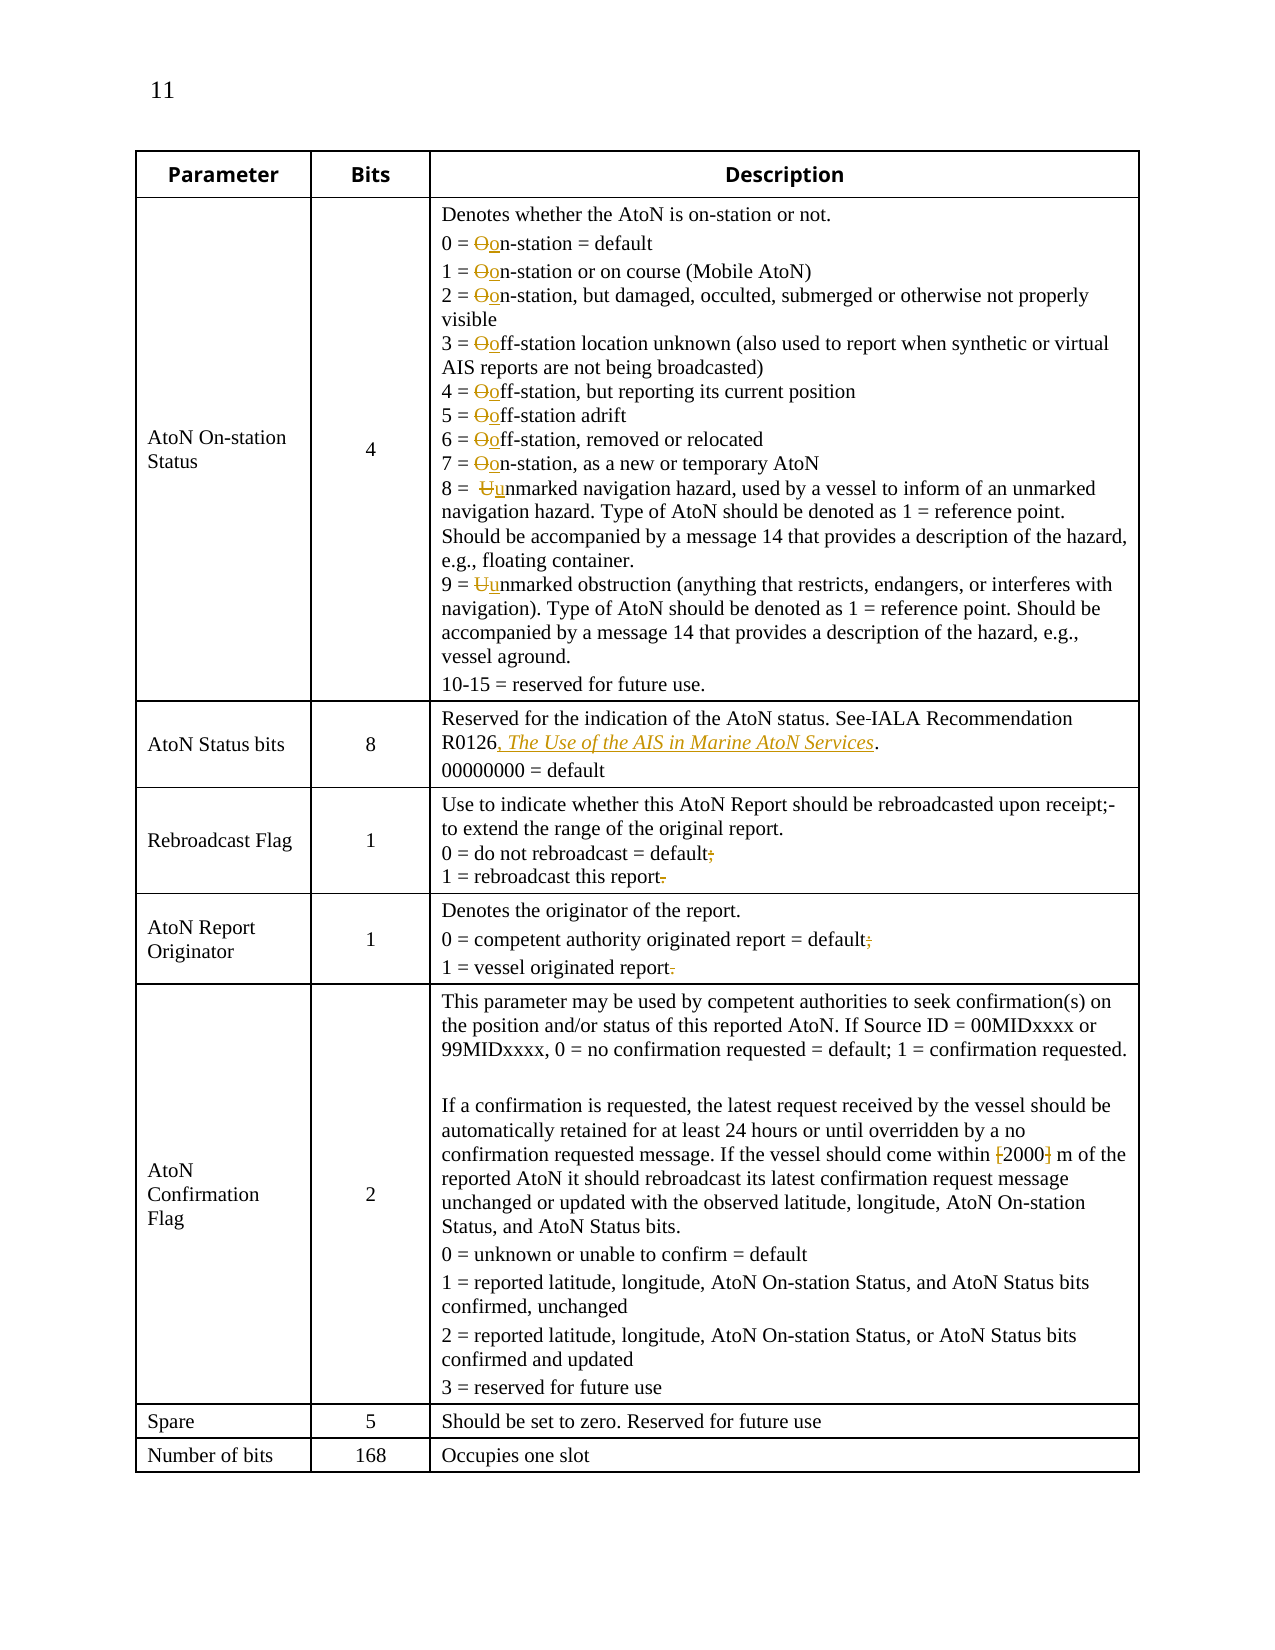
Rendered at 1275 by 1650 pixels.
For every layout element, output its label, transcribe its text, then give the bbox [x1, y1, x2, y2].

table_cell This parameter may be used by competent authorities to seek confirmation(s) on the position and/or status of this reported AtoN. If Source ID = 00MIDxxxx or 99MIDxxxx, 0 = no confirmation requested = default; 1 = confirmation requested. If a confirmation is requested, the latest request received by the vessel should be automatically retained for at least 24 hours or until overridden by a no confirmation requested message. If the vessel should come within 2000 m of the reported AtoN it should rebroadcast its latest confirmation request message unchanged or updated with the observed latitude, longitude, AtoN On-station Status, and AtoN Status bits. 0 = unknown or unable to confirm = default 1 = reported latitude, longitude, AtoN On-station Status, and AtoN Status bits confirmed, unchanged 2 = reported latitude, longitude, AtoN On-station Status, or AtoN Status bits confirmed and updated 3 = reserved for future use [431, 985, 1138, 1403]
table_header Bits [312, 152, 429, 197]
table_cell Denotes whether the AtoN is on-station or not. 0 = n-station = default 1 = n-station or on course (Mobile AtoN) 2 = n-station, but damaged, occulted, submerged or otherwise not properly visible 3 = ff-station location unknown (also used to report when synthetic or virtual AIS reports are not being broadcasted) 4 = ff-station, but reporting its current position 5 = ff-station adrift 6 = ff-station, removed or relocated 7 = n-station, as a new or temporary AtoN 8 = nmarked navigation hazard, used by a vessel to inform of an unmarked navigation hazard. Type of AtoN should be denoted as 1 = reference point. Should be accompanied by a message 14 that provides a description of the hazard, e.g., floating container. 9 = nmarked obstruction (anything that restricts, endangers, or interferes with navigation). Type of AtoN should be denoted as 1 = reference point. Should be accompanied by a message 14 that provides a description of the hazard, e.g., vessel aground. 10-15 = reserved for future use. [431, 198, 1138, 700]
table_cell 168 [312, 1439, 429, 1471]
table_cell Should be set to zero. Reserved for future use [431, 1405, 1138, 1437]
table_header Parameter [137, 152, 310, 197]
table_cell 5 [312, 1405, 429, 1437]
table_cell Reserved for the indication of the AtoN status. See IALA Recommendation R0126. 00000000 = default [431, 702, 1138, 787]
table_cell 2 [312, 985, 429, 1403]
table_cell Use to indicate whether this AtoN Report should be rebroadcasted upon receipt;-to extend the range of the original report. 0 = do not rebroadcast = default 1 = rebroadcast this report [431, 788, 1138, 893]
table_cell Rebroadcast Flag [137, 788, 310, 893]
table_cell Denotes the originator of the report. 0 = competent authority originated report = default 1 = vessel originated report [431, 894, 1138, 983]
table_cell 1 [312, 894, 429, 983]
table_header Description [431, 152, 1138, 197]
table_cell Occupies one slot [431, 1439, 1138, 1471]
table_cell AtoN On-station Status [137, 198, 310, 700]
table_cell AtoN Status bits [137, 702, 310, 787]
table_cell Spare [137, 1405, 310, 1437]
table_cell 4 [312, 198, 429, 700]
table_cell AtoN Confirmation Flag [137, 985, 310, 1403]
table_cell Number of bits [137, 1439, 310, 1471]
table_cell 8 [312, 702, 429, 787]
table_cell AtoN Report Originator [137, 894, 310, 983]
table_cell 1 [312, 788, 429, 893]
